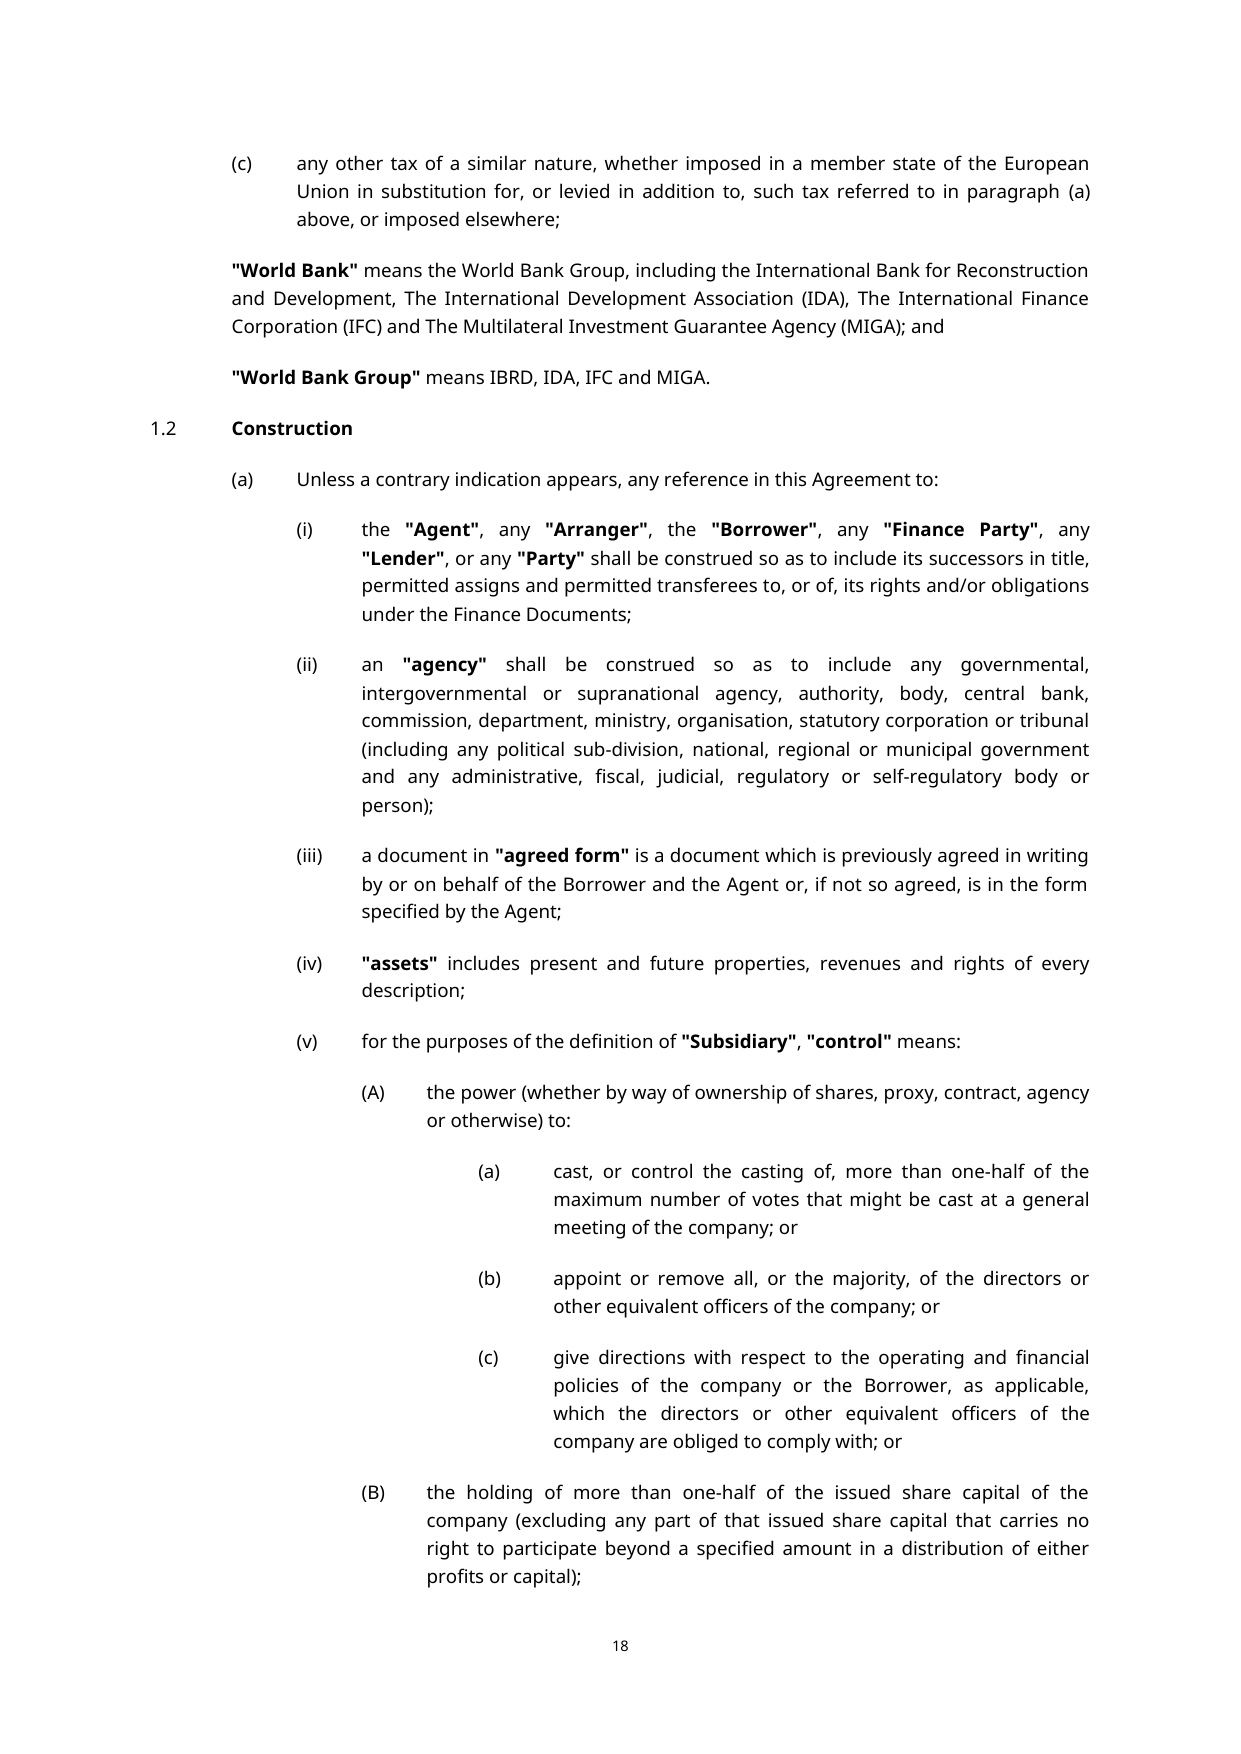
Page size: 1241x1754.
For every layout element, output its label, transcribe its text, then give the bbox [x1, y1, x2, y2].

text "assets" includes present and future properties, revenues and rights of every description; [296, 950, 1090, 1003]
text "World Bank Group" means IBRD, IDA, IFC and MIGA. [231, 364, 1090, 389]
list (c) give directions with respect to the operating and financial policies of the company or the Borrower, as applicable, which the directors or other equivalent officers of the company are obliged to comply with; or [478, 1344, 1090, 1454]
text the holding of more than one-half of the issued share capital of the company (excluding any part of that issued share capital that carries no right to participate beyond a specified amount in a distribution of either profits or capital); [361, 1479, 1090, 1589]
text a document in "agreed form" is a document which is previously agreed in writing by or on behalf of the Borrower and the Agent or, if not so agreed, is in the form specified by the Agent; [296, 843, 1090, 924]
list (a) cast, or control the casting of, more than one-half of the maximum number of votes that might be cast at a general meeting of the company; or [478, 1159, 1090, 1240]
text the "Agent", any "Arranger", the "Borrower", any "Finance Party", any "Lender", or any "Party" shall be construed so as to include its successors in title, permitted assigns and permitted transferees to, or of, its rights and/or obligations under the Finance Documents; [296, 517, 1090, 626]
text an "agency" shall be construed so as to include any governmental, intergovernmental or supranational agency, authority, body, central bank, commission, department, ministry, organisation, statutory corporation or tribunal (including any political sub-division, national, regional or municipal government and any administrative, fiscal, judicial, regulatory or self-regulatory body or person); [296, 652, 1090, 817]
text any other tax of a similar nature, whether imposed in a member state of the European Union in substitution for, or levied in addition to, such tax referred to in paragraph ‎(a) above, or imposed elsewhere; [231, 150, 1090, 232]
text Construction [150, 415, 1090, 440]
text "World Bank" means the World Bank Group, including the International Bank for Reconstruction and Development, The International Development Association (IDA), The International Finance Corporation (IFC) and The Multilateral Investment Guarantee Agency (MIGA); and [231, 257, 1090, 338]
list (b) appoint or remove all, or the majority, of the directors or other equivalent officers of the company; or [478, 1266, 1090, 1319]
text Unless a contrary indication appears, any reference in this Agreement to: [231, 466, 1090, 491]
text the power (whether by way of ownership of shares, proxy, contract, agency or otherwise) to: [361, 1080, 1090, 1133]
text for the purposes of the definition of "Subsidiary", "control" means: [296, 1029, 1090, 1054]
